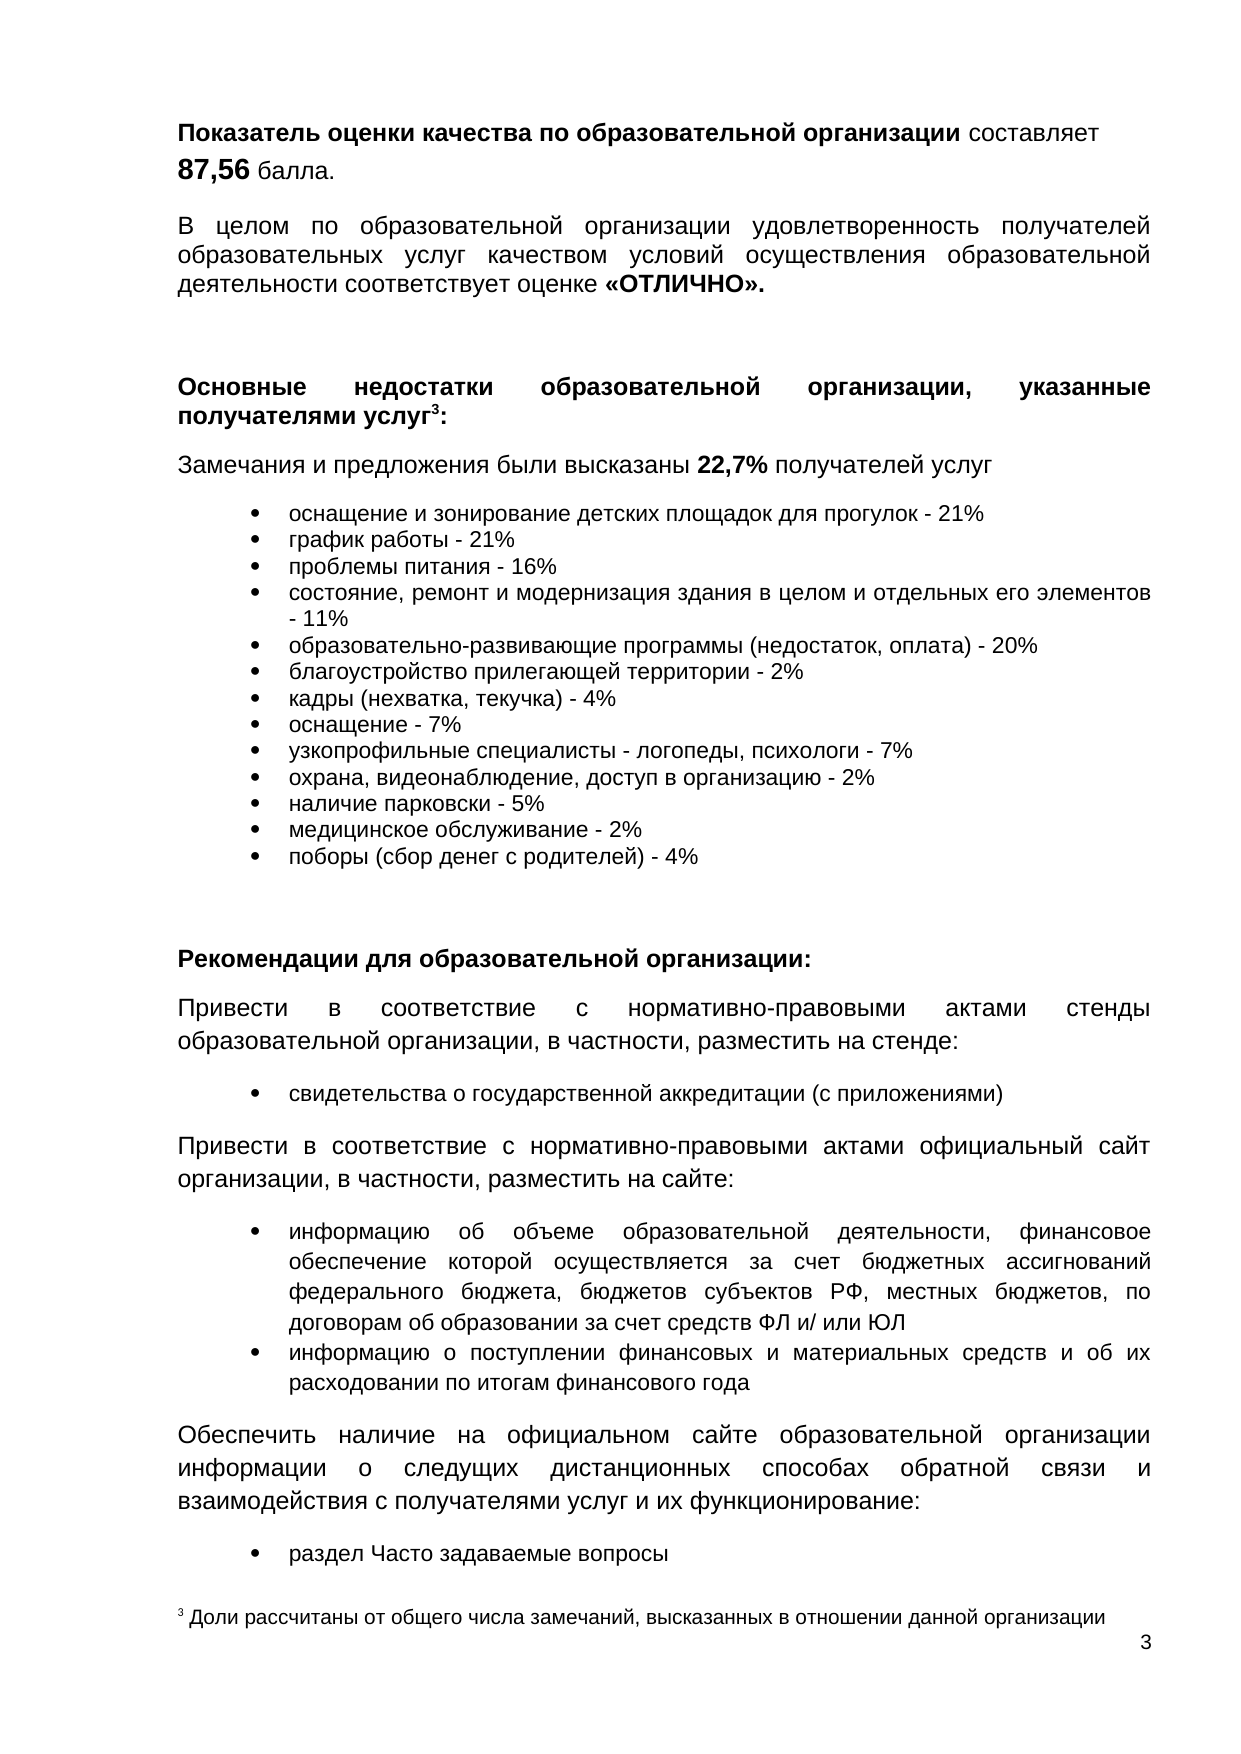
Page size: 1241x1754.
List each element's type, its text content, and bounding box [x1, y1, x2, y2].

text Замечания и предложения были высказаны 22,7% получателей услуг [177, 450, 1152, 479]
list информацию об объеме образовательной деятельности, финансовое обеспечение которой осуществляется за счет бюджетных ассигнований федерального бюджета, бюджетов субъектов РФ, местных бюджетов, по договорам об образовании за счет средств ФЛ и/ или ЮЛ [251, 1218, 1152, 1335]
list оснащение и зонирование детских площадок для прогулок - 21% [251, 500, 1152, 526]
text Основные недостатки образовательной организации, указанные получателями услуг: [177, 372, 1152, 429]
text Обеспечить наличие на официальном сайте образовательной организации информации о следущих дистанционных способах обратной связи и взаимодействия с получателями услуг и их функционирование: [177, 1420, 1152, 1515]
list медицинское обслуживание - 2% [251, 816, 1152, 843]
list узкопрофильные специалисты - логопеды, психологи - 7% [251, 737, 1152, 763]
list график работы - 21% [251, 526, 1152, 553]
list раздел Часто задаваемые вопросы [251, 1540, 1152, 1566]
text В целом по образовательной организации удовлетворенность получателей образовательных услуг качеством условий осуществления образовательной деятельности соответствует оценке «ОТЛИЧНО». [177, 211, 1152, 297]
list охрана, видеонаблюдение, доступ в организацию - 2% [251, 763, 1152, 790]
list образовательно-развивающие программы (недостаток, оплата) - 20% [251, 632, 1152, 658]
text Привести в соответствие с нормативно-правовыми актами официальный сайт организации, в частности, разместить на сайте: [177, 1131, 1152, 1193]
list проблемы питания - 16% [251, 553, 1152, 579]
list благоустройство прилегающей территории - 2% [251, 658, 1152, 684]
list информацию о поступлении финансовых и материальных средств и об их расходовании по итогам финансового года [251, 1339, 1152, 1395]
list наличие парковски - 5% [251, 790, 1152, 816]
list оснащение - 7% [251, 711, 1152, 737]
text Рекомендации для образовательной организации: [177, 943, 1152, 972]
text Показатель оценки качества по образовательной организации составляет 87,56 балла. [177, 118, 1152, 185]
list кадры (нехватка, текучка) - 4% [251, 684, 1152, 711]
list свидетельства о государственной аккредитации (с приложениями) [251, 1080, 1152, 1106]
text Привести в соответствие с нормативно-правовыми актами стенды образовательной организации, в частности, разместить на стенде: [177, 993, 1152, 1055]
list поборы (сбор денег с родителей) - 4% [251, 843, 1152, 869]
list состояние, ремонт и модернизация здания в целом и отдельных его элементов - 11% [251, 579, 1152, 632]
